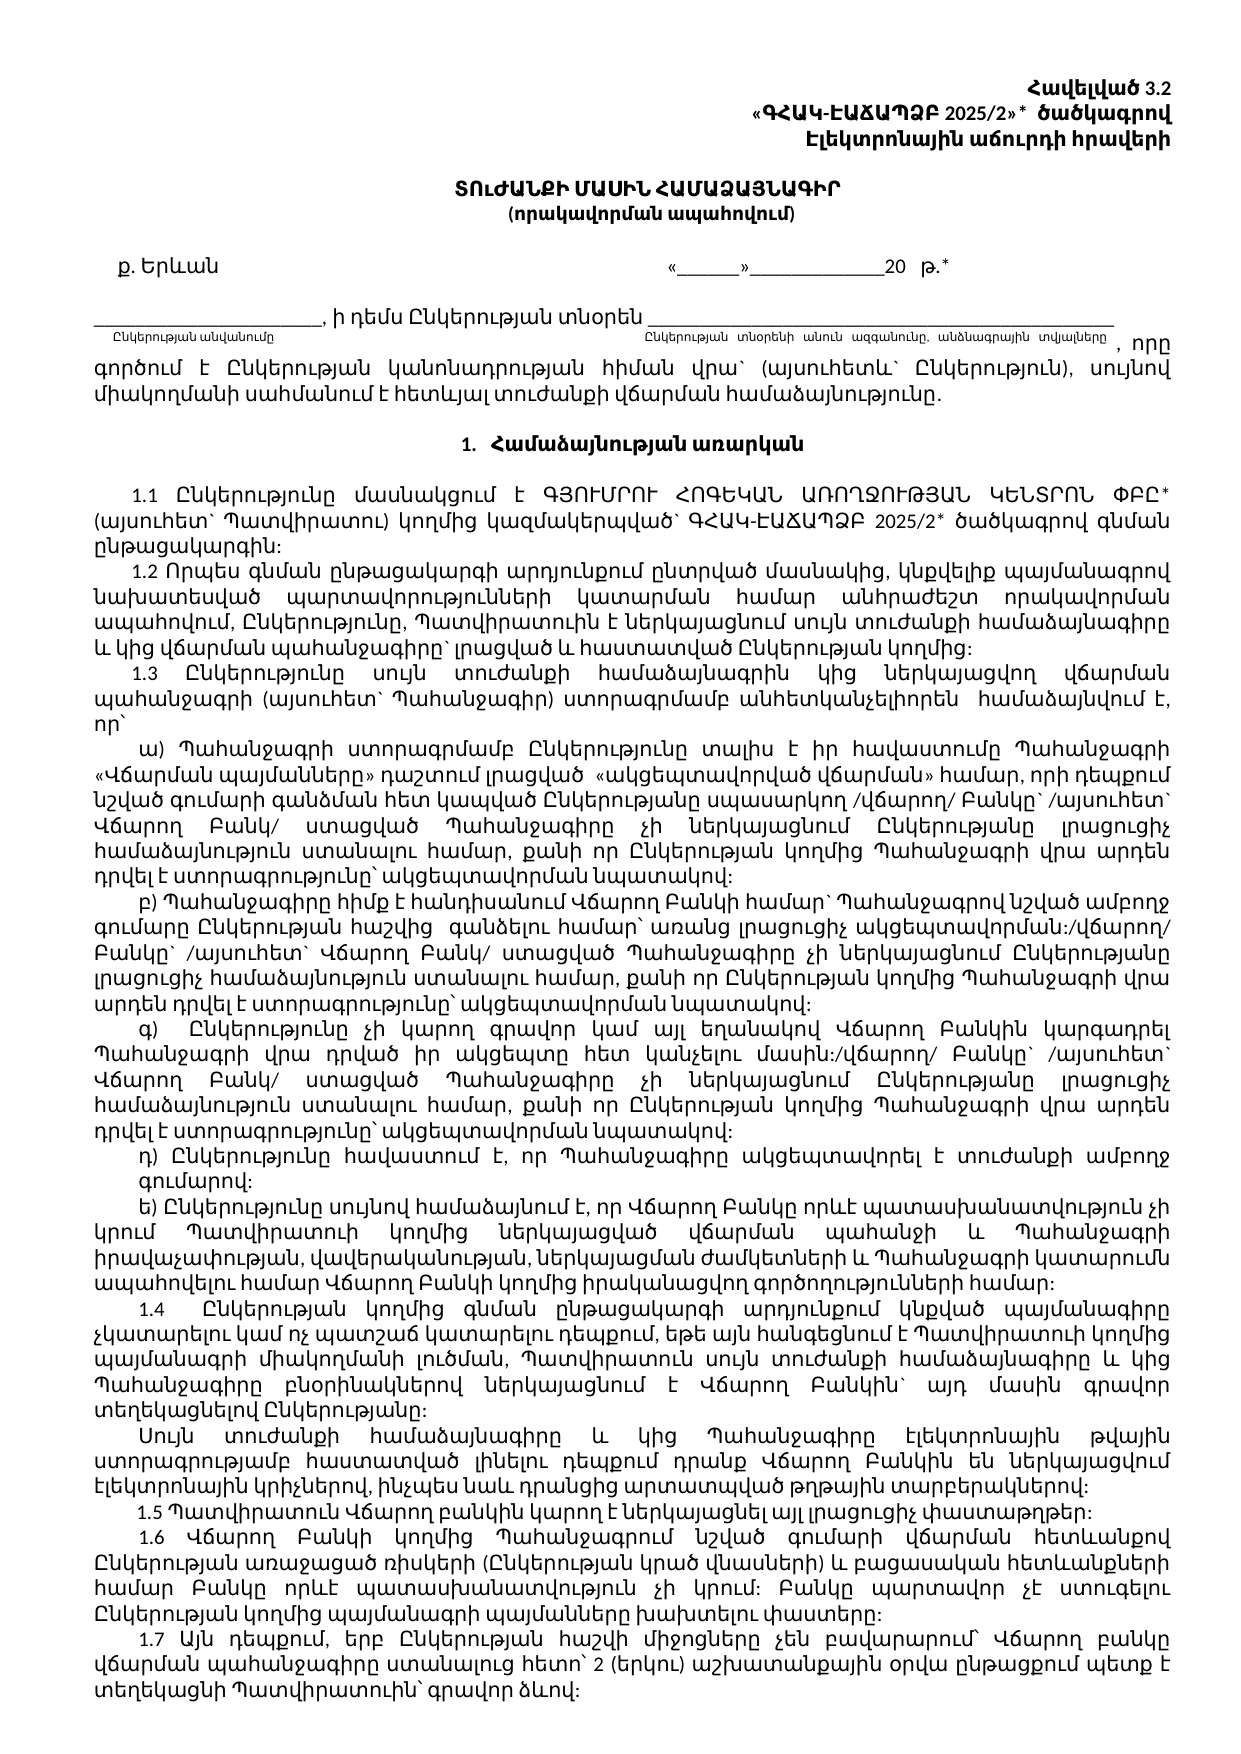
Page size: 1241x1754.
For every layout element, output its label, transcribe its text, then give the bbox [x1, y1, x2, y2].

text 1.3 Ընկերությունը սույն տուժանքի համաձայնագրին կից ներկայացվող վճարման պահանջագրի (այսուհետ` Պահանջագիր) ստորագրմամբ անհետկանչելիորեն համաձայնվում է, որ՝ [94, 660, 1171, 737]
text 1.7 Այն դեպքում, երբ Ընկերության հաշվի միջոցները չեն բավարարում՝ Վճարող բանկը վճարման պահանջագիրը ստանալուց հետո՝ 2 (երկու) աշխատանքային օրվա ընթացքում պետք է տեղեկացնի Պատվիրատուին՝ գրավոր ձևով: [94, 1626, 1171, 1702]
text ա) Պահանջագրի ստորագրմամբ Ընկերությունը տալիս է իր հավաստումը Պահանջագրի «Վճարման պայմանները» դաշտում լրացված «ակցեպտավորված վճարման» համար, որի դեպքում նշված գումարի գանձման հետ կապված Ընկերությանը սպասարկող /վճարող/ Բանկը` /այսուհետ` Վճարող Բանկ/ ստացված Պահանջագիրը չի ներկայացնում Ընկերությանը լրացուցիչ համաձայնություն ստանալու համար, քանի որ Ընկերության կողմից Պահանջագրի վրա արդեն դրվել է ստորագրությունը՝ ակցեպտավորման նպատակով: [94, 737, 1171, 889]
text 1.1 Ընկերությունը մասնակցում է ԳՅՈՒՄՐՈՒ ՀՈԳԵԿԱՆ ԱՌՈՂՋՈՒԹՅԱՆ ԿԵՆՏՐՈՆ ՓԲԸ* (այսուհետ` Պատվիրատու) կողմից կազմակերպված` ԳՀԱԿ-ԷԱՃԱՊՁԲ 2025/2* ծածկագրով գնման ընթացակարգին: [94, 482, 1171, 559]
text ք. Երևան «______»_____________20 թ.* [94, 254, 1171, 279]
text ՏՈւԺԱՆՔԻ ՄԱՍԻՆ ՀԱՄԱՁԱՅՆԱԳԻՐ [94, 177, 1171, 202]
text (որակավորման ապահովում) [94, 202, 1171, 225]
text գ) Ընկերությունը չի կարող գրավոր կամ այլ եղանակով Վճարող Բանկին կարգադրել Պահանջագրի վրա դրված իր ակցեպտը հետ կանչելու մասին:/վճարող/ Բանկը` /այսուհետ` Վճարող Բանկ/ ստացված Պահանջագիրը չի ներկայացնում Ընկերությանը լրացուցիչ համաձայնություն ստանալու համար, քանի որ Ընկերության կողմից Պահանջագրի վրա արդեն դրվել է ստորագրությունը՝ ակցեպտավորման նպատակով: [94, 1016, 1171, 1143]
text 1.6 Վճարող Բանկի կողմից Պահանջագրում նշված գումարի վճարման հետևանքով Ընկերության առաջացած ռիսկերի (Ընկերության կրած վնասների) և բացասական հետևանքների համար Բանկը որևէ պատասխանատվություն չի կրում: Բանկը պարտավոր չէ ստուգելու Ընկերության կողմից պայմանագրի պայմանները խախտելու փաստերը: [94, 1524, 1171, 1626]
text Հավելված 3.2 [94, 75, 1171, 100]
text Էլեկտրոնային աճուրդի հրավերի [94, 126, 1171, 151]
text 1.5 Պատվիրատուն Վճարող բանկին կարող է ներկայացնել այլ լրացուցիչ փաստաթղթեր: [94, 1499, 1171, 1524]
text 1. Համաձայնության առարկան [94, 432, 1171, 457]
text 1.2 Որպես գնման ընթացակարգի արդյունքում ընտրված մասնակից, կնքվելիք պայմանագրով նախատեսված պարտավորությունների կատարման համար անհրաժեշտ որակավորման ապահովում, Ընկերությունը, Պատվիրատուին է ներկայացնում սույն տուժանքի համաձայնագիրը և կից վճարման պահանջագիրը` լրացված և հաստատված Ընկերության կողմից: [94, 559, 1171, 660]
text 1.4 Ընկերության կողմից գնման ընթացակարգի արդյունքում կնքված պայմանագիրը չկատարելու կամ ոչ պատշաճ կատարելու դեպքում, եթե այն հանգեցնում է Պատվիրատուի կողմից պայմանագրի միակողմանի լուծման, Պատվիրատուն սույն տուժանքի համաձայնագիրը և կից Պահանջագիրը բնօրինակներով ներկայացնում է Վճարող Բանկին` այդ մասին գրավոր տեղեկացնելով Ընկերությանը: [94, 1296, 1171, 1423]
text Ընկերության անվանումը Ընկերության տնօրենի անուն ազգանունը, անձնագրային տվյալները , որը գործում է Ընկերության կանոնադրության հիման վրա` (այսուհետև` Ընկերություն), սույնով միակողմանի սահմանում է հետևյալ տուժանքի վճարման համաձայնությունը. [94, 330, 1171, 406]
text ______________________, ի դեմս Ընկերության տնօրեն _____________________________________________ [94, 304, 1171, 330]
text դ) Ընկերությունը հավաստում է, որ Պահանջագիրը ակցեպտավորել է տուժանքի ամբողջ գումարով: [138, 1143, 1171, 1194]
text «ԳՀԱԿ-ԷԱՃԱՊՁԲ 2025/2»* ծածկագրով [94, 100, 1171, 126]
text բ) Պահանջագիրը հիմք է հանդիսանում Վճարող Բանկի համար` Պահանջագրով նշված ամբողջ գումարը Ընկերության հաշվից գանձելու համար՝ առանց լրացուցիչ ակցեպտավորման:/վճարող/ Բանկը` /այսուհետ` Վճարող Բանկ/ ստացված Պահանջագիրը չի ներկայացնում Ընկերությանը լրացուցիչ համաձայնություն ստանալու համար, քանի որ Ընկերության կողմից Պահանջագրի վրա արդեն դրվել է ստորագրությունը՝ ակցեպտավորման նպատակով: [94, 889, 1171, 1016]
text Սույն տուժանքի համաձայնագիրը և կից Պահանջագիրը էլեկտրոնային թվային ստորագրությամբ հաստատված լինելու դեպքում դրանք Վճարող Բանկին են ներկայացվում էլեկտրոնային կրիչներով, ինչպես նաև դրանցից արտատպված թղթային տարբերակներով: [94, 1423, 1171, 1499]
text ե) Ընկերությունը սույնով համաձայնում է, որ Վճարող Բանկը որևէ պատասխանատվություն չի կրում Պատվիրատուի կողմից ներկայացված վճարման պահանջի և Պահանջագրի իրավաչափության, վավերականության, ներկայացման ժամկետների և Պահանջագրի կատարումն ապահովելու համար Վճարող Բանկի կողմից իրականացվող գործողությունների համար: [94, 1194, 1171, 1296]
